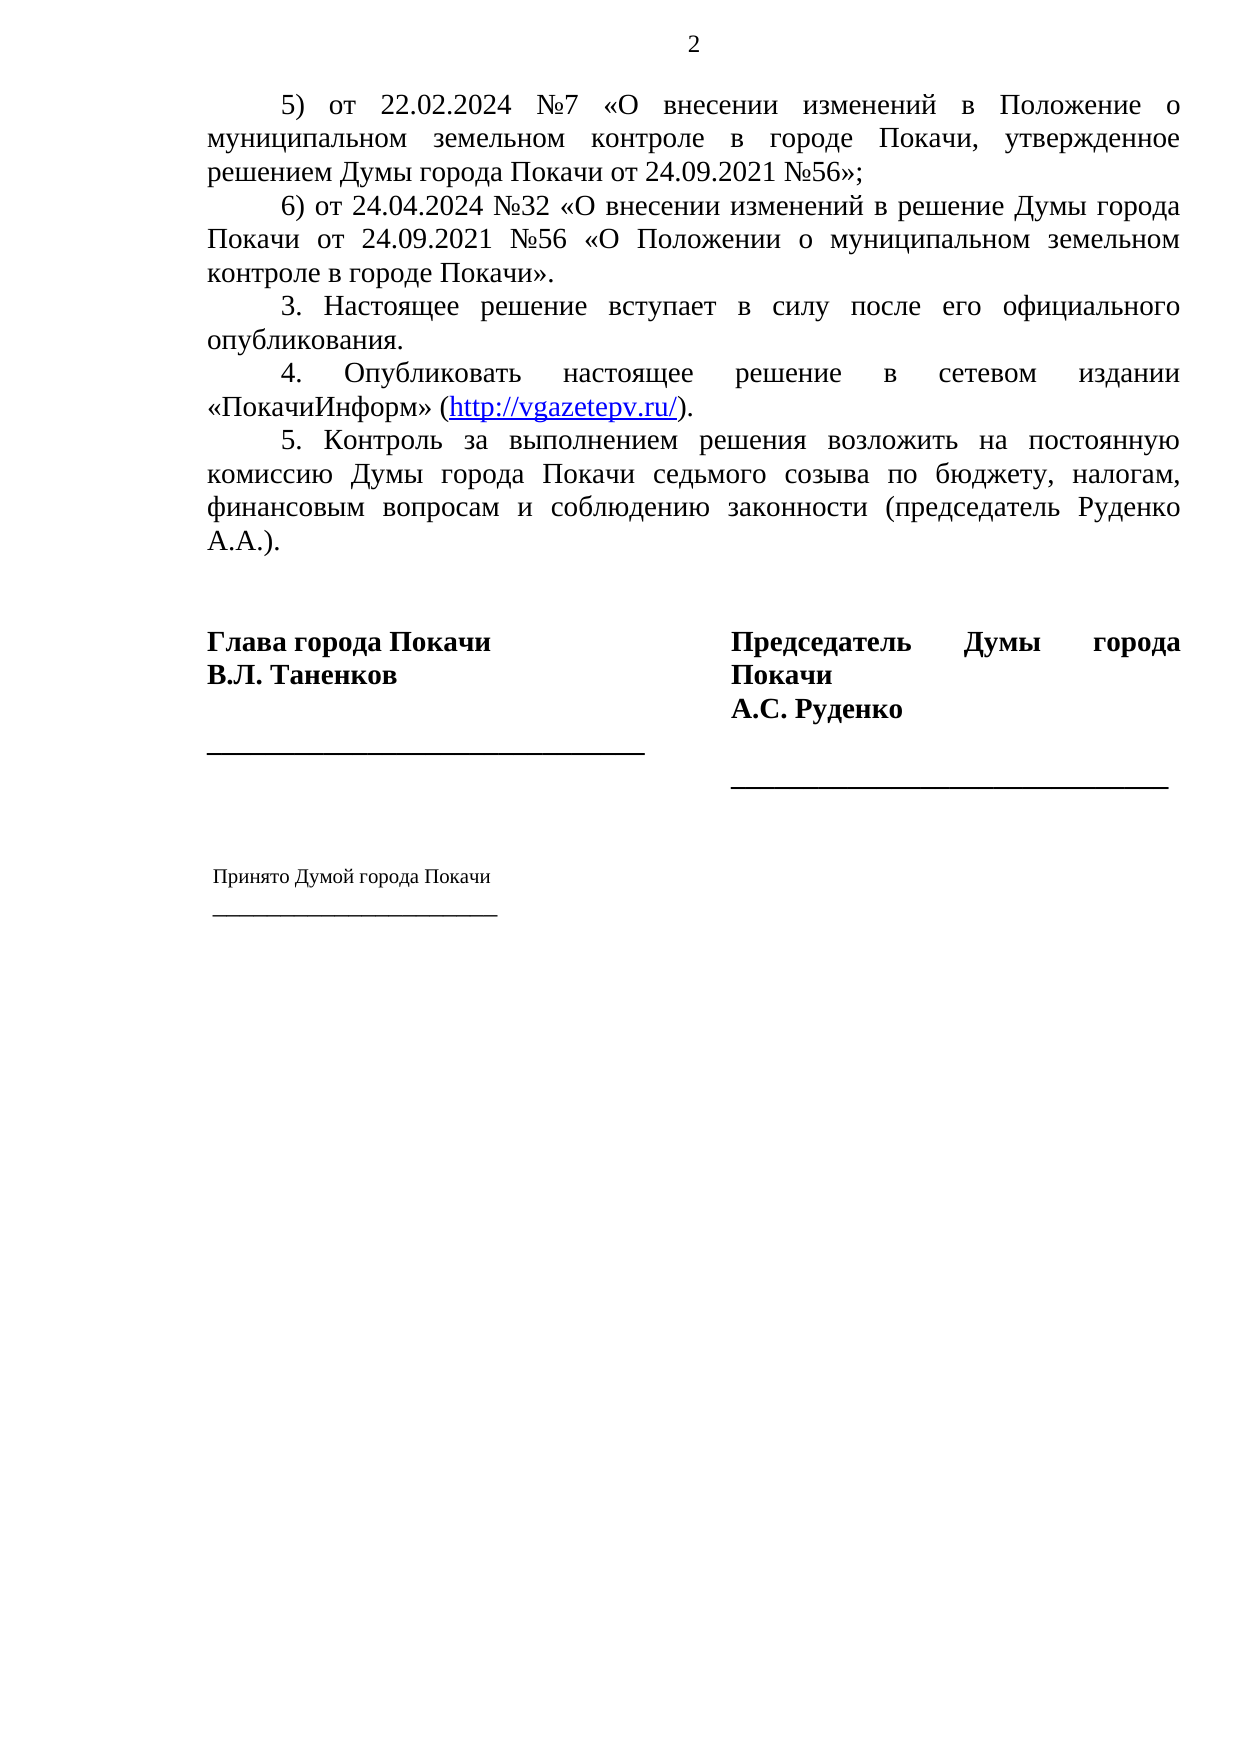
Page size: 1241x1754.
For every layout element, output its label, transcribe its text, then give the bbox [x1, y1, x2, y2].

text 5) от 22.02.2024 №7 «О внесении изменений в Положение о муниципальном земельном контроле в городе Покачи, утвержденное решением Думы города Покачи от 24.09.2021 №56»; [207, 87, 1181, 188]
text 5. Контроль за выполнением решения возложить на постоянную комиссию Думы города Покачи седьмого созыва по бюджету, налогам, финансовым вопросам и соблюдению законности (председатель Руденко А.А.). [207, 422, 1181, 557]
text _____________________ [213, 888, 966, 919]
text ______________________________ [731, 758, 1181, 791]
text Председатель Думы города Покачи [731, 624, 1181, 691]
text 3. Настоящее решение вступает в силу после его официального опубликования. [207, 288, 1181, 355]
text 4. Опубликовать настоящее решение в сетевом издании «ПокачиИнформ» (http://vgazetepv.ru/). [207, 355, 1181, 422]
text А.С. Руденко [731, 691, 1181, 724]
text Принято Думой города Покачи [213, 864, 966, 888]
text Глава города Покачи [207, 624, 657, 657]
text 6) от 24.04.2024 №32 «О внесении изменений в решение Думы города Покачи от 24.09.2021 №56 «О Положении о муниципальном земельном контроле в городе Покачи». [207, 188, 1181, 288]
text В.Л. Таненков [207, 657, 657, 691]
text ______________________________ [207, 724, 657, 758]
